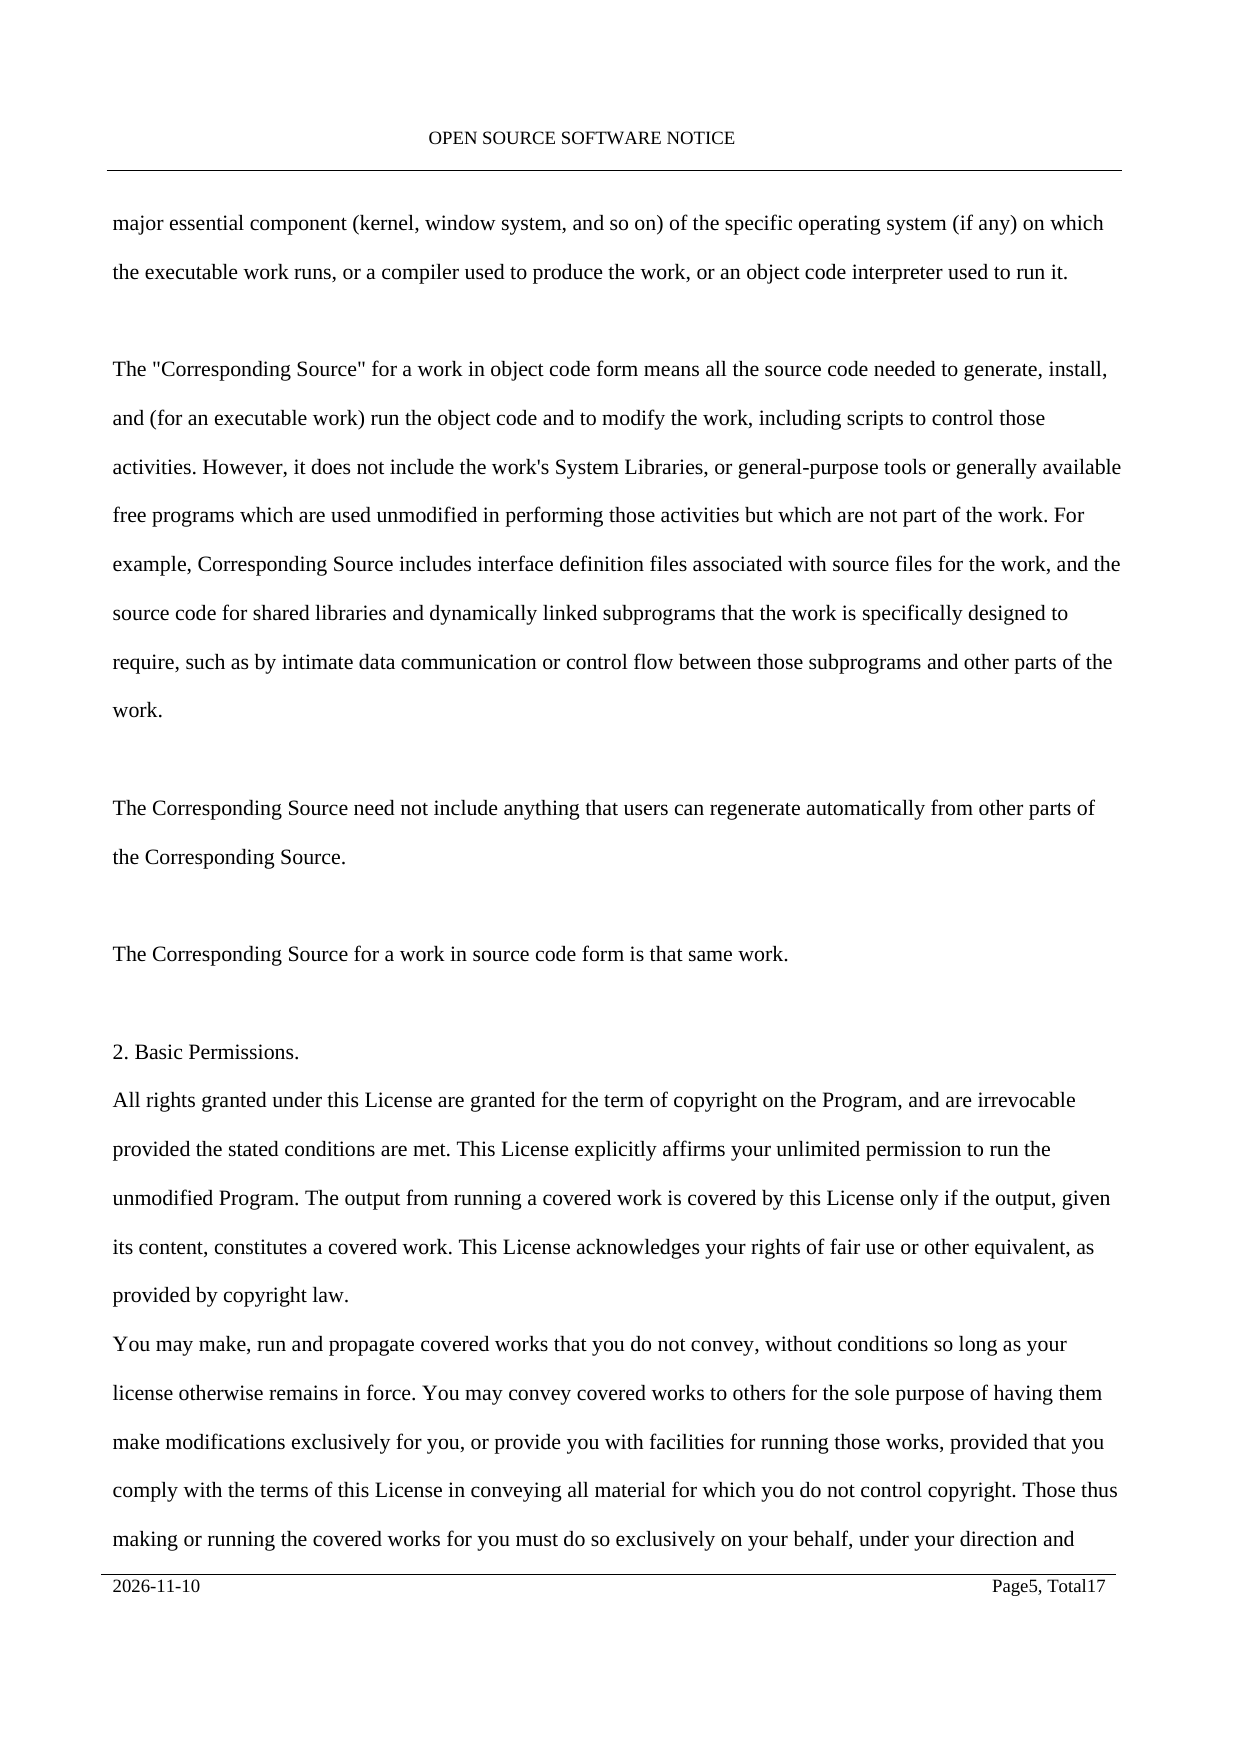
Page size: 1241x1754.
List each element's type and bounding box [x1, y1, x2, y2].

text [112, 206, 1128, 1555]
